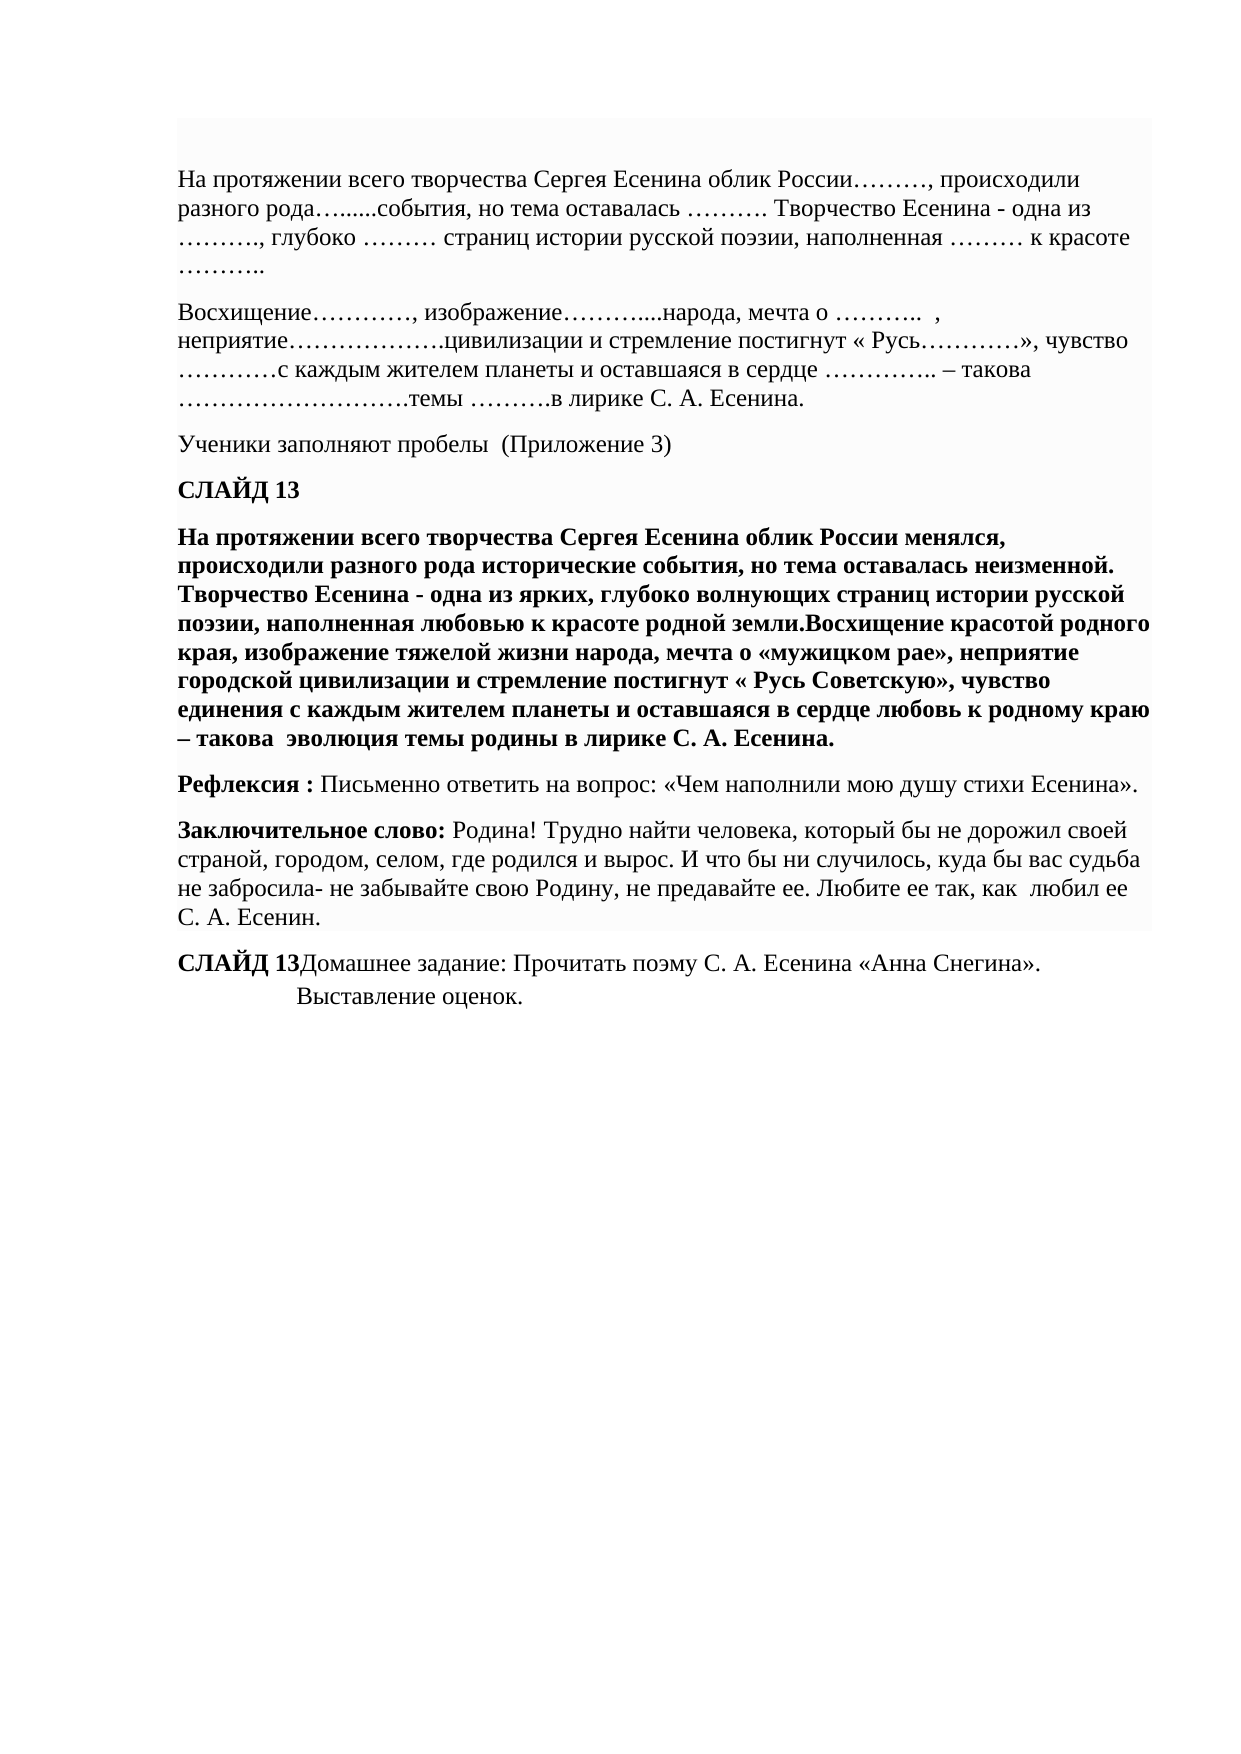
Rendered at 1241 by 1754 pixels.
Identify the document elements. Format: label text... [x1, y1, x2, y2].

text СЛАЙД 13 [177, 476, 1152, 504]
text На протяжении всего творчества Сергея Есенина облик России………, происходили разного рода…......события, но тема оставалась ………. Творчество Есенина - одна из ………., глубоко ……… страниц истории русской поэзии, наполненная ……… к красоте ……….. [177, 164, 1152, 279]
text На протяжении всего творчества Сергея Есенина облик России менялся, происходили разного рода исторические события, но тема оставалась неизменной. Творчество Есенина - одна из ярких, глубоко волнующих страниц истории русской поэзии, наполненная любовью к красоте родной земли.Восхищение красотой родного края, изображение тяжелой жизни народа, мечта о «мужицком рае», неприятие городской цивилизации и стремление постигнут « Русь Советскую», чувство единения с каждым жителем планеты и оставшаяся в сердце любовь к родному краю – такова эволюция темы родины в лирике С. А. Есенина. [177, 522, 1152, 752]
text Рефлексия : Письменно ответить на вопрос: «Чем наполнили мою душу стихи Есенина». [177, 769, 1152, 798]
text Ученики заполняют пробелы (Приложение 3) [177, 429, 1152, 458]
text СЛАЙД 13Домашнее задание: Прочитать поэму С. А. Есенина «Анна Снегина». [177, 948, 1152, 977]
text Выставление оценок. [215, 981, 1152, 1010]
text Заключительное слово: Родина! Трудно найти человека, который бы не дорожил своей страной, городом, селом, где родился и вырос. И что бы ни случилось, куда бы вас судьба не забросила- не забывайте свою Родину, не предавайте ее. Любите ее так, как любил ее С. А. Есенин. [177, 816, 1152, 931]
text Восхищение…………, изображение………....народа, мечта о ……….. , неприятие……………….цивилизации и стремление постигнут « Русь…………», чувство …………с каждым жителем планеты и оставшаяся в сердце ………….. – такова ……………………….темы ……….в лирике С. А. Есенина. [177, 297, 1152, 412]
